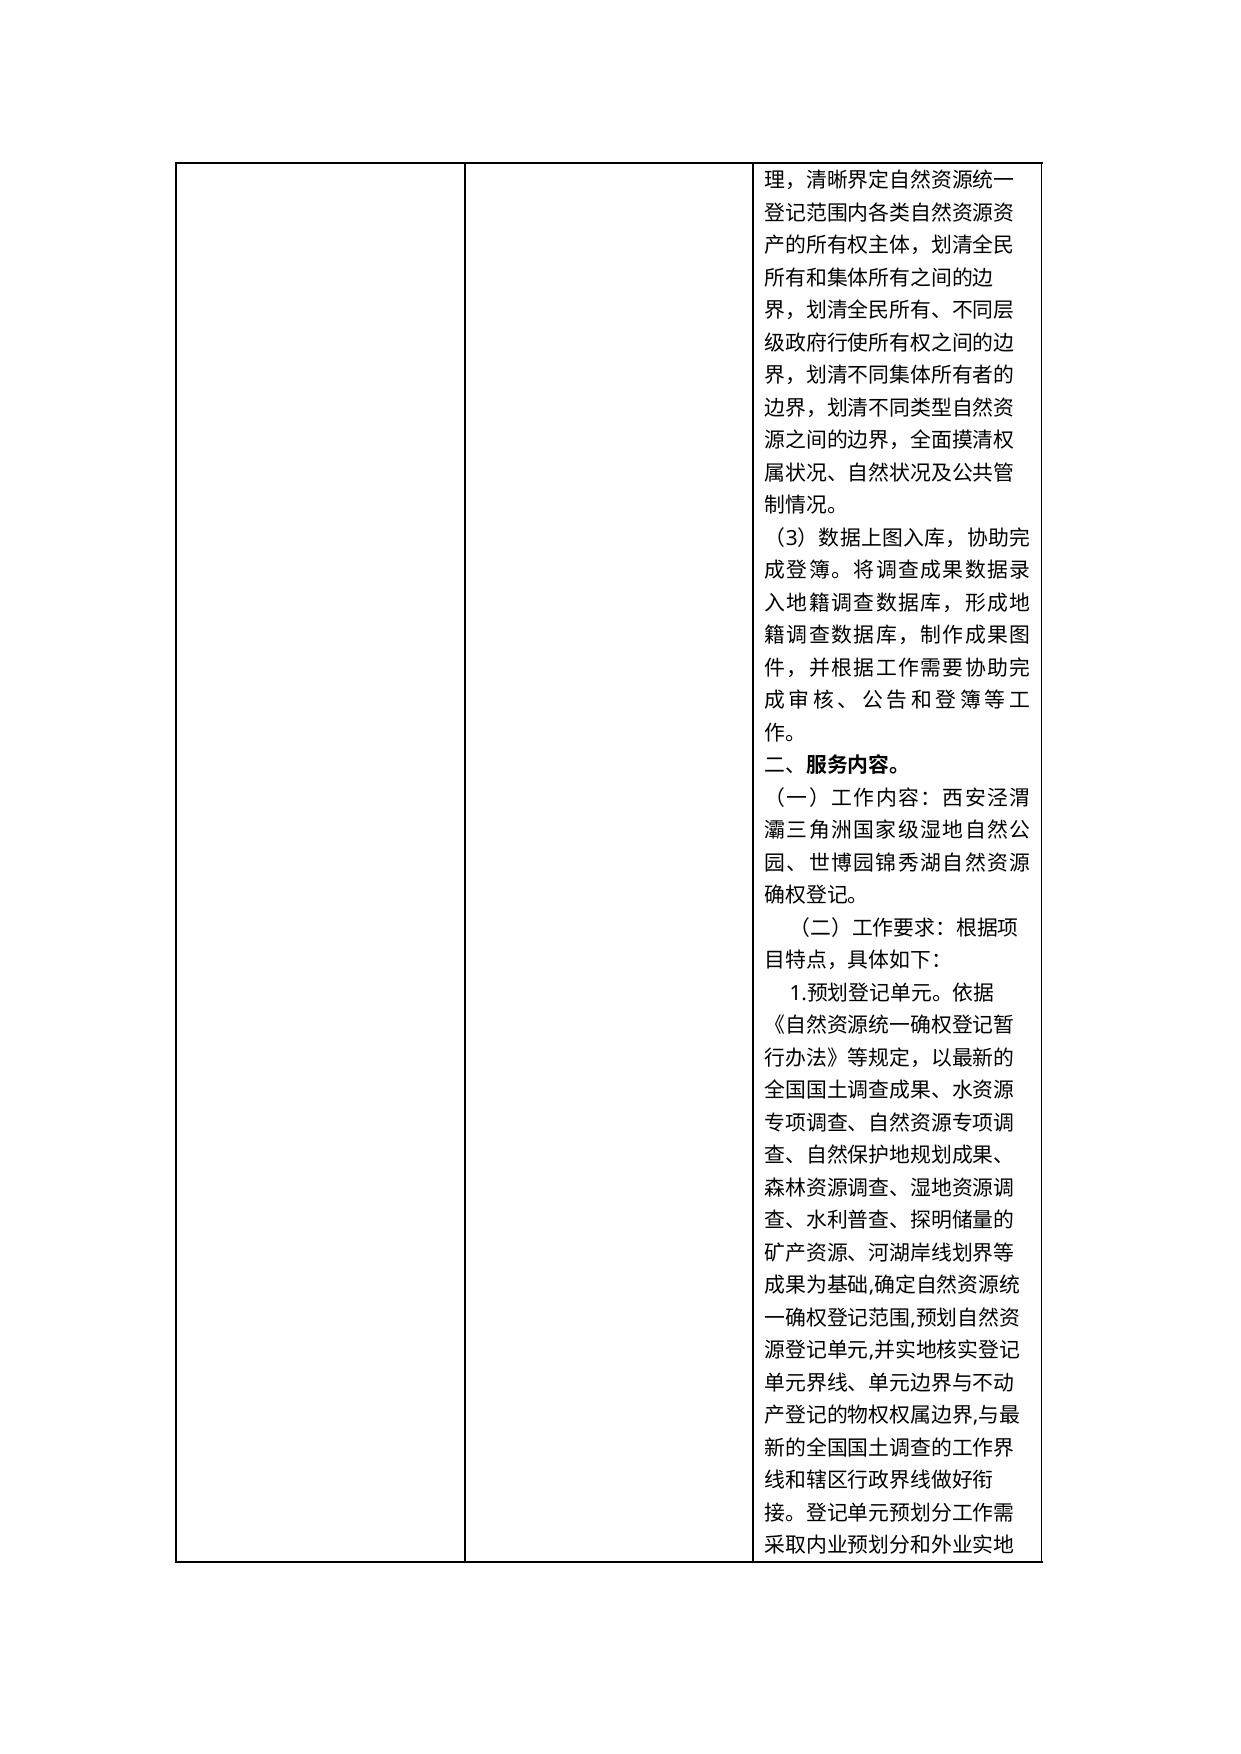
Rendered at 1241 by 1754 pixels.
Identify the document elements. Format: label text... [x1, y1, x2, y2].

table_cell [754, 164, 1041, 1561]
table_cell 1 [177, 164, 464, 1561]
table_cell [466, 164, 752, 1561]
